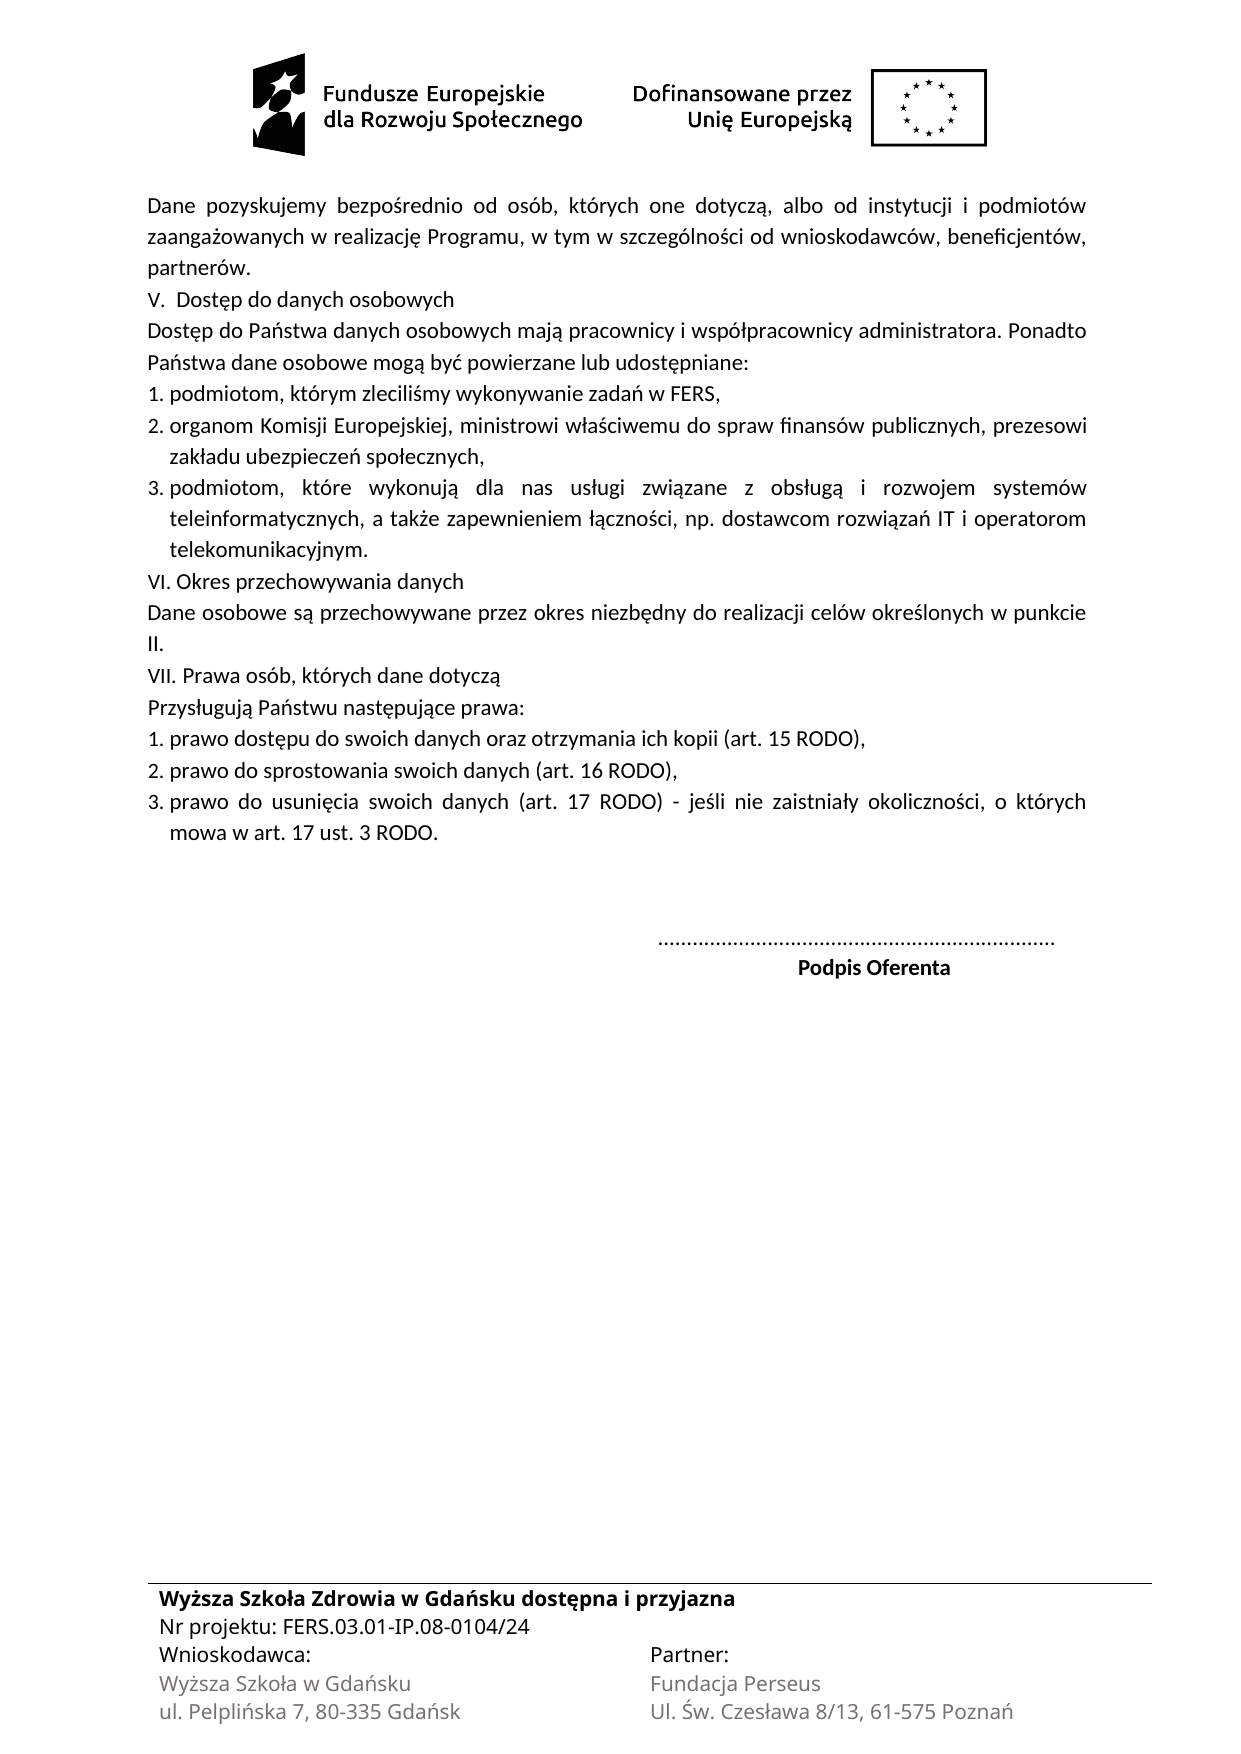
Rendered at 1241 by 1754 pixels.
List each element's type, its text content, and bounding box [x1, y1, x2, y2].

list prawo dostępu do swoich danych oraz otrzymania ich kopii (art. 15 RODO), [148, 724, 1088, 752]
list Okres przechowywania danych [148, 567, 802, 595]
list podmiotom, które wykonują dla nas usługi związane z obsługą i rozwojem systemów teleinformatycznych, a także zapewnieniem łączności, np. dostawcom rozwiązań IT i operatorom telekomunikacyjnym. [148, 473, 1088, 563]
text Przysługują Państwu następujące prawa: [148, 693, 901, 721]
list organom Komisji Europejskiej, ministrowi właściwemu do spraw finansów publicznych, prezesowi zakładu ubezpieczeń społecznych, [148, 411, 1088, 470]
list podmiotom, którym zleciliśmy wykonywanie zadań w FERS, [148, 379, 1088, 407]
list prawo do usunięcia swoich danych (art. 17 RODO) - jeśli nie zaistniały okoliczności, o których mowa w art. 17 ust. 3 RODO. [148, 787, 1088, 846]
text Dane pozyskujemy bezpośrednio od osób, których one dotyczą, albo od instytucji i podmiotów zaangażowanych w realizację Programu, w tym w szczególności od wnioskodawców, beneficjentów, partnerów. [147, 191, 1088, 281]
list Dostęp do danych osobowych [148, 285, 1088, 313]
list prawo do sprostowania swoich danych (art. 16 RODO), [148, 756, 1088, 784]
text Dostęp do Państwa danych osobowych mają pracownicy i współpracownicy administratora. Ponadto Państwa dane osobowe mogą być powierzane lub udostępniane: [147, 317, 1088, 376]
picture [227, 40, 1013, 163]
list Prawa osób, których dane dotyczą [148, 661, 901, 689]
subtitle Podpis Oferenta [146, 953, 1093, 981]
text Dane osobowe są przechowywane przez okres niezbędny do realizacji celów określonych w punkcie II. [147, 598, 1088, 658]
text ..................................................................... [148, 923, 1078, 951]
